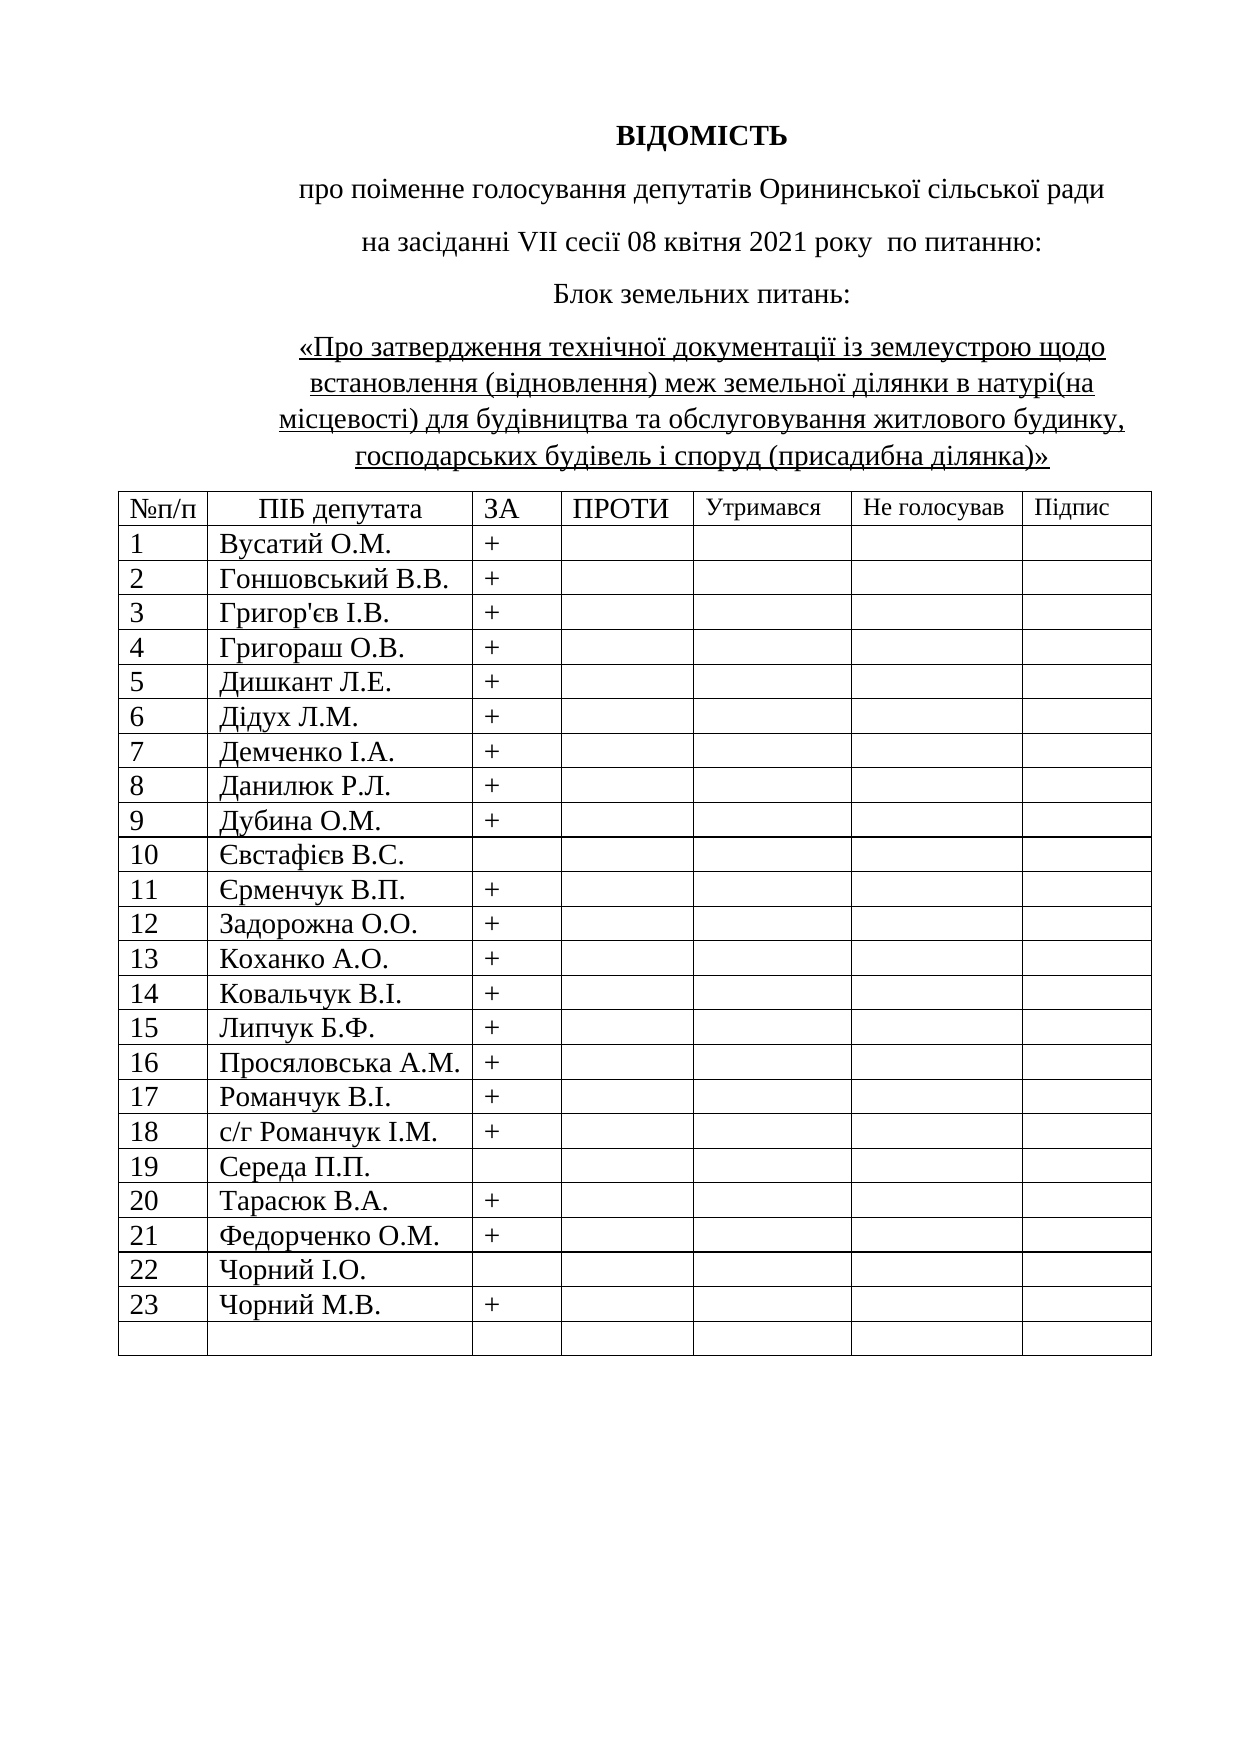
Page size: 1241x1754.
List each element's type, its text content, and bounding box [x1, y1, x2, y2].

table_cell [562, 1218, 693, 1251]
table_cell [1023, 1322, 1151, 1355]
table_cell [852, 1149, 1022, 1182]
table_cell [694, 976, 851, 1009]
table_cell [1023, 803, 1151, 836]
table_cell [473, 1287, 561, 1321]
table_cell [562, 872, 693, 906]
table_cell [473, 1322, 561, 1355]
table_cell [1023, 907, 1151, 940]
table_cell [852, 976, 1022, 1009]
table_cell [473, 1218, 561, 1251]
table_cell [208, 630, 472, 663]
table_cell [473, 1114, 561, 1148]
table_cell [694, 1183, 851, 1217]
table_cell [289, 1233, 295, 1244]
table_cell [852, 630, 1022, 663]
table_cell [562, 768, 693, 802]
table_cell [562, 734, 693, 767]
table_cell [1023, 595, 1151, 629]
text на засіданні VII сесії 08 квітня 2021 року по питанню: [252, 224, 1152, 257]
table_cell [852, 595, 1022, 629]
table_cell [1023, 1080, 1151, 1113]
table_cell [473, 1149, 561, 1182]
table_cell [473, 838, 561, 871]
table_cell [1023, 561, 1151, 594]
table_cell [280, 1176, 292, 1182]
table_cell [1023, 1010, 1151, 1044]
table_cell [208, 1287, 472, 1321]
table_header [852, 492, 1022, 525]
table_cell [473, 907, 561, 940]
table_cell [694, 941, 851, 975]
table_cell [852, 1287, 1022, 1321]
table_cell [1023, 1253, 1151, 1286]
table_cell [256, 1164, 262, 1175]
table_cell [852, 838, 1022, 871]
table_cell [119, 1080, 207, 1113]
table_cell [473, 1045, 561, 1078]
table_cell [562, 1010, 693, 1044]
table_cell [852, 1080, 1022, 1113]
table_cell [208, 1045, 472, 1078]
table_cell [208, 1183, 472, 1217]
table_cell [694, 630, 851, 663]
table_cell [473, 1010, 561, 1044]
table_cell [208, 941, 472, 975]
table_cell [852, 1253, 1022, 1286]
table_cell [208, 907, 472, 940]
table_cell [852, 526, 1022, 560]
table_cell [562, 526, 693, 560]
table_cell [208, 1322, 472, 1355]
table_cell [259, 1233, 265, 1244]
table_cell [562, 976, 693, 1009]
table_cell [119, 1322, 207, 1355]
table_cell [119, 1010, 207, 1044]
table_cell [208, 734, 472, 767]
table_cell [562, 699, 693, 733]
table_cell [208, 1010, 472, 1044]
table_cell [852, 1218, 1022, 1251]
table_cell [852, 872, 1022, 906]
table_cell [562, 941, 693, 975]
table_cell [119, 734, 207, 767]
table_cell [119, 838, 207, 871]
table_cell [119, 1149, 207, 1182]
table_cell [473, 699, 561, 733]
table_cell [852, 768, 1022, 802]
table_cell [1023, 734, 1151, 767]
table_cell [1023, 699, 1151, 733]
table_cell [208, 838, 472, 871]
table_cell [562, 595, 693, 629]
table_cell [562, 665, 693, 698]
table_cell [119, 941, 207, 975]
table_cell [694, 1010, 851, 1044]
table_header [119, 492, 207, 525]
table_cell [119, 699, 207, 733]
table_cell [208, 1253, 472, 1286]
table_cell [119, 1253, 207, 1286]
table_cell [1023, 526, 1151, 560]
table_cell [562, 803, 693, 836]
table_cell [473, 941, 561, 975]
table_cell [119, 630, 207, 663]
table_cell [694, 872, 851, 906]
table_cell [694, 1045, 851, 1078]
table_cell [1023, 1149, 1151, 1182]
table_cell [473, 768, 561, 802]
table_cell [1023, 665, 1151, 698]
text про поіменне голосування депутатів Орининської сільської ради [252, 171, 1152, 204]
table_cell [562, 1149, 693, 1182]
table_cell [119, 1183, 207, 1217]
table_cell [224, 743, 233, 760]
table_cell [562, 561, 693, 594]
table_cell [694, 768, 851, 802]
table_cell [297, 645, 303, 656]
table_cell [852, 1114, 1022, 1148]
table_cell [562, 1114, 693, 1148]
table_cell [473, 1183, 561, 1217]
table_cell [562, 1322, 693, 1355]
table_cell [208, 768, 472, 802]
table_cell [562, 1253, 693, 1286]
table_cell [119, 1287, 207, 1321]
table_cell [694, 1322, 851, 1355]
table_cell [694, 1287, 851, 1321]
text Блок земельних питань: [252, 277, 1152, 310]
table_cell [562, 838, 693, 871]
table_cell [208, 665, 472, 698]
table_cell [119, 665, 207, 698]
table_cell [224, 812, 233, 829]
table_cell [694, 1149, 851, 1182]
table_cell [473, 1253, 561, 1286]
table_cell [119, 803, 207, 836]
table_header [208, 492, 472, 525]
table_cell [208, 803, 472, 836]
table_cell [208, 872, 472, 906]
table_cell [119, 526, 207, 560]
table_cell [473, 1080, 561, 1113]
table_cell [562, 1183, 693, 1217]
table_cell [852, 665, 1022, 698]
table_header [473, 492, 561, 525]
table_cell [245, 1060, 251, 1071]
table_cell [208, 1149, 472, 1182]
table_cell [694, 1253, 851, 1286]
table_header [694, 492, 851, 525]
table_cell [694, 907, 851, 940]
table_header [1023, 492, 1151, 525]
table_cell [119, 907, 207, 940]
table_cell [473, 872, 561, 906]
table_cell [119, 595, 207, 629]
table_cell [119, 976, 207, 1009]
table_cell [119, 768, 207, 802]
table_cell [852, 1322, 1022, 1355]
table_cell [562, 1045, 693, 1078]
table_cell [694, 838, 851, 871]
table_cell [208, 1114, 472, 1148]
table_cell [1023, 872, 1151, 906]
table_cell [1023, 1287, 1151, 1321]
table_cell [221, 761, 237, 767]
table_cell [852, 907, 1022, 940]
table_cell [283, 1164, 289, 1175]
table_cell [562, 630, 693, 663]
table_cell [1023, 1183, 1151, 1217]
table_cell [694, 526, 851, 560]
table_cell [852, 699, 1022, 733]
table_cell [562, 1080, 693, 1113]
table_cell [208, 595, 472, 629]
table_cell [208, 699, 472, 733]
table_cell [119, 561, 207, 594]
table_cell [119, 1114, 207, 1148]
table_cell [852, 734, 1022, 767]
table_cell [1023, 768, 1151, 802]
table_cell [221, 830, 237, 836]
text ВІДОМІСТЬ [252, 118, 1152, 152]
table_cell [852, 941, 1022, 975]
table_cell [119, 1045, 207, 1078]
text «Про затвердження технічної документації із землеустрою щодо встановлення (відновлення) меж земельної ділянки в натурі(на місцевості) для будівництва та обслуговування житлового будинку, господарських будівель і споруд (присадибна ділянка)» [252, 329, 1152, 471]
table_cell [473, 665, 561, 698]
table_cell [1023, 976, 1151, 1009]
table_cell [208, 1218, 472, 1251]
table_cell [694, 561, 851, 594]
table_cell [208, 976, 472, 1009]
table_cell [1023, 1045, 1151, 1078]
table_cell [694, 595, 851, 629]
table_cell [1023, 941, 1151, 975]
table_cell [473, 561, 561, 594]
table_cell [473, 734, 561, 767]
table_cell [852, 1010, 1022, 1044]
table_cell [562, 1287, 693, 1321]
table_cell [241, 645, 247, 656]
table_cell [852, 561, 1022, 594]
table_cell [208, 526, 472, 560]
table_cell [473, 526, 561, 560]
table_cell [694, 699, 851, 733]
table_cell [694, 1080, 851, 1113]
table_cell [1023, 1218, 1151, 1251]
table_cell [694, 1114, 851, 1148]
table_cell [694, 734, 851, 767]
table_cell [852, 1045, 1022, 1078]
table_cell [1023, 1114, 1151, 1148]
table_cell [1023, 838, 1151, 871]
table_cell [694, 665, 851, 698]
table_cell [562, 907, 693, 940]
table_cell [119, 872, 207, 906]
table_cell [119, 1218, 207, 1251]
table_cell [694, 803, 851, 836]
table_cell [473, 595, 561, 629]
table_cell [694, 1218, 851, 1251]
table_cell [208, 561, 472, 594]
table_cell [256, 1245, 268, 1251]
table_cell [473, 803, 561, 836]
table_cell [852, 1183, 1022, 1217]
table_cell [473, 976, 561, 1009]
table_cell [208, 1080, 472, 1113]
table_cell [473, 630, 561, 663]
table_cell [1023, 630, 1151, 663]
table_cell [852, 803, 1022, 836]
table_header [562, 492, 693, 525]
